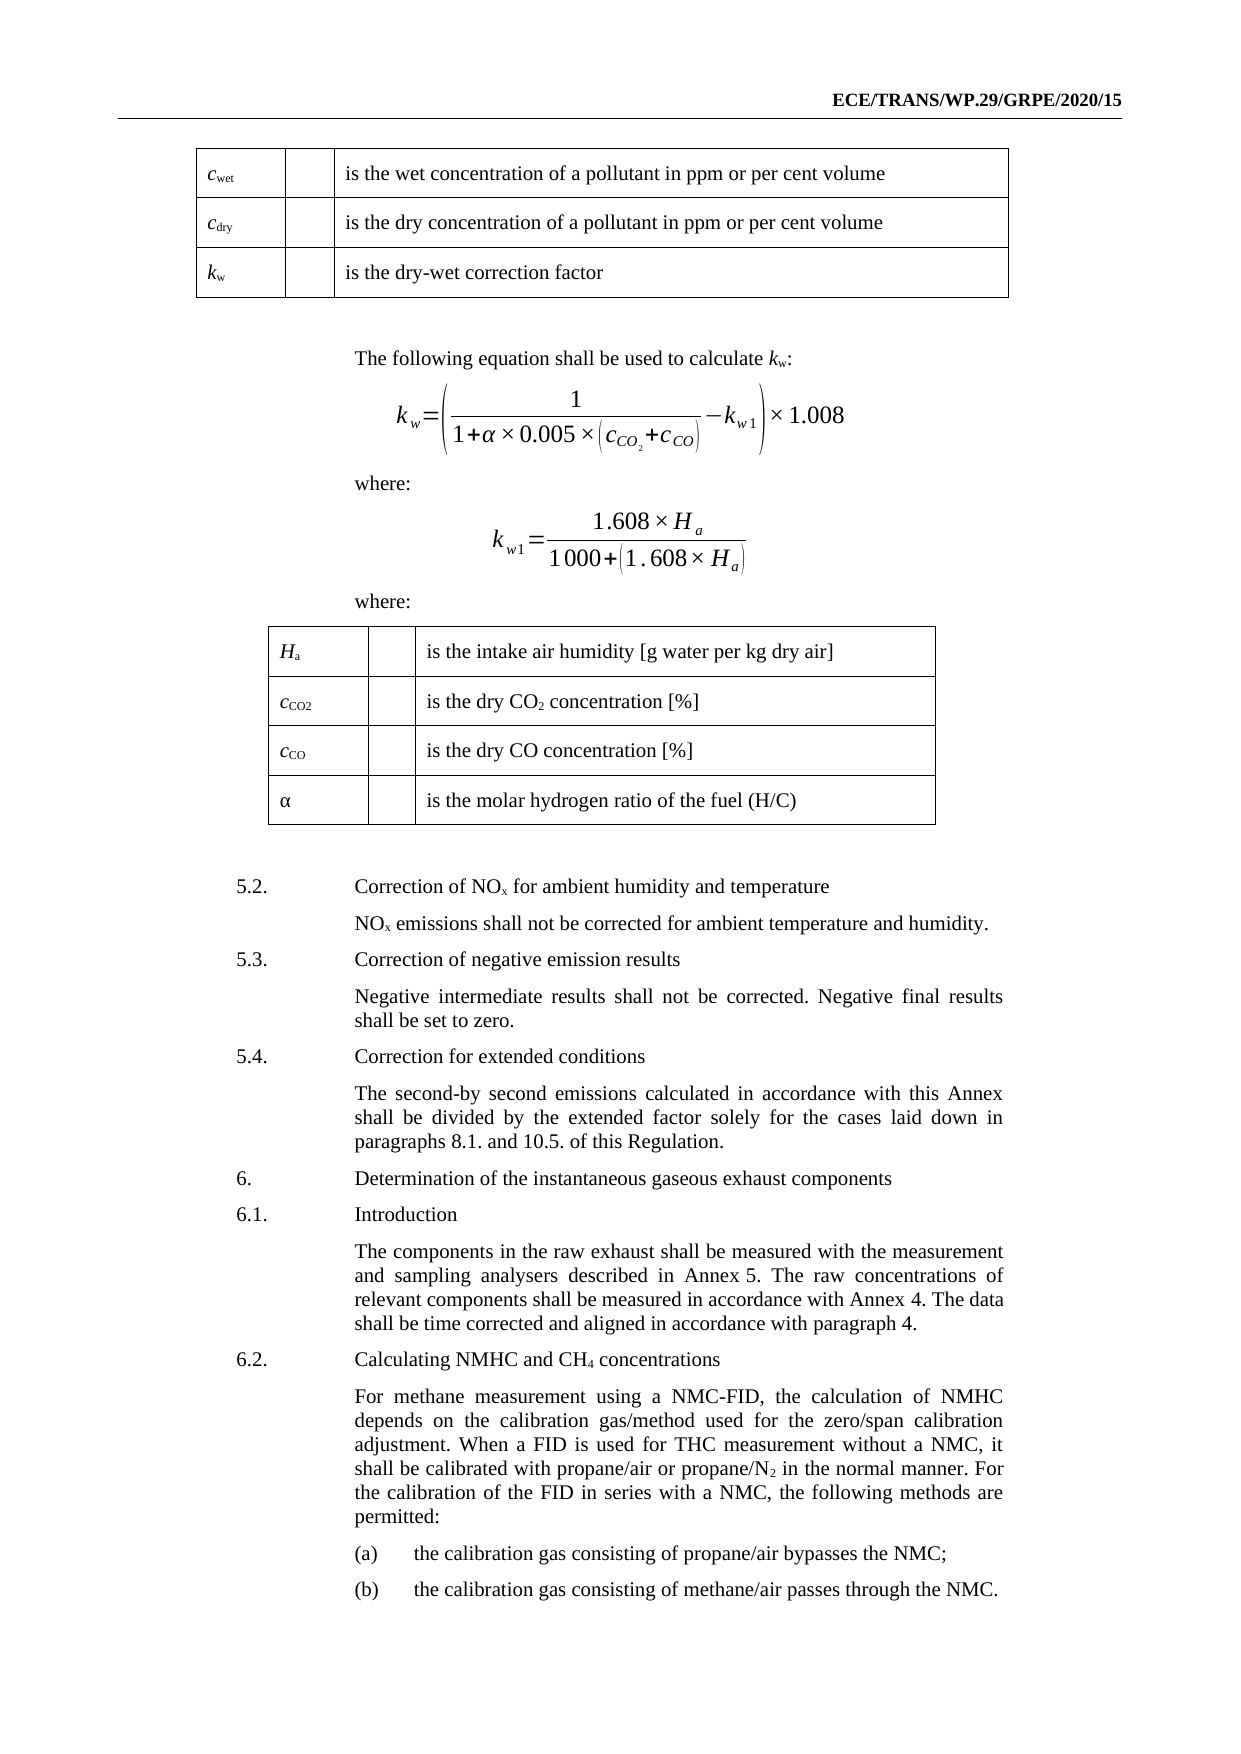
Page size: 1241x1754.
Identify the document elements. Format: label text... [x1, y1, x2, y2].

text (b) the calibration gas consisting of methane/air passes through the NMC. [354, 1577, 1004, 1601]
table_cell [369, 677, 415, 725]
text 6.1. Introduction [236, 1202, 1004, 1226]
table_cell is the dry-wet correction factor [335, 248, 1008, 296]
table_cell cCO2 [269, 677, 368, 725]
table_cell is the molar hydrogen ratio of the fuel (H/C) [416, 776, 935, 824]
text 5.3. Correction of negative emission results [236, 947, 1004, 971]
text 6. Determination of the instantaneous gaseous exhaust components [236, 1166, 1004, 1189]
table_cell [286, 198, 334, 247]
table_cell cCO [269, 726, 368, 775]
text where: [354, 589, 1122, 613]
text Negative intermediate results shall not be corrected. Negative final results shall be set to zero. [354, 984, 1004, 1032]
text The components in the raw exhaust shall be measured with the measurement and sampling analysers described in Annex 5. The raw concentrations of relevant components shall be measured in accordance with Annex 4. The data shall be time corrected and aligned in accordance with paragraph 4. [354, 1239, 1004, 1335]
table_cell is the dry concentration of a pollutant in ppm or per cent volume [335, 198, 1008, 247]
table_header is the intake air humidity [g water per kg dry air] [416, 627, 935, 676]
text For methane measurement using a NMC-FID, the calculation of NMHC depends on the calibration gas/method used for the zero/span calibration adjustment. When a FID is used for THC measurement without a NMC, it shall be calibrated with propane/air or propane/N2 in the normal manner. For the calibration of the FID in series with a NMC, the following methods are permitted: [354, 1384, 1004, 1528]
table_header cwet [197, 149, 285, 197]
table_cell [369, 726, 415, 775]
text 5.4. Correction for extended conditions [236, 1044, 1004, 1068]
table_header [369, 627, 415, 676]
text where: [354, 471, 1122, 495]
text (a) the calibration gas consisting of propane/air bypasses the NMC; [354, 1541, 1004, 1565]
table_header is the wet concentration of a pollutant in ppm or per cent volume [335, 149, 1008, 197]
table_cell cdry [197, 198, 285, 247]
text NOx emissions shall not be corrected for ambient temperature and humidity. [354, 911, 1122, 934]
table_cell [369, 776, 415, 824]
table_cell α [269, 776, 368, 824]
text The following equation shall be used to calculate kw: [354, 346, 1122, 370]
table_cell [286, 248, 334, 296]
text 5.2. Correction of NOx for ambient humidity and temperature [236, 874, 1122, 898]
table_cell is the dry CO2 concentration [%] [416, 677, 935, 725]
table_cell is the dry CO concentration [%] [416, 726, 935, 775]
table_header Ha [269, 627, 368, 676]
text 6.2. Calculating NMHC and CH4 concentrations [236, 1347, 1004, 1371]
table_cell kw [197, 248, 285, 296]
table_header [286, 149, 334, 197]
text The second-by second emissions calculated in accordance with this Annex shall be divided by the extended factor solely for the cases laid down in paragraphs 8.1. and 10.5. of this Regulation. [354, 1081, 1004, 1153]
